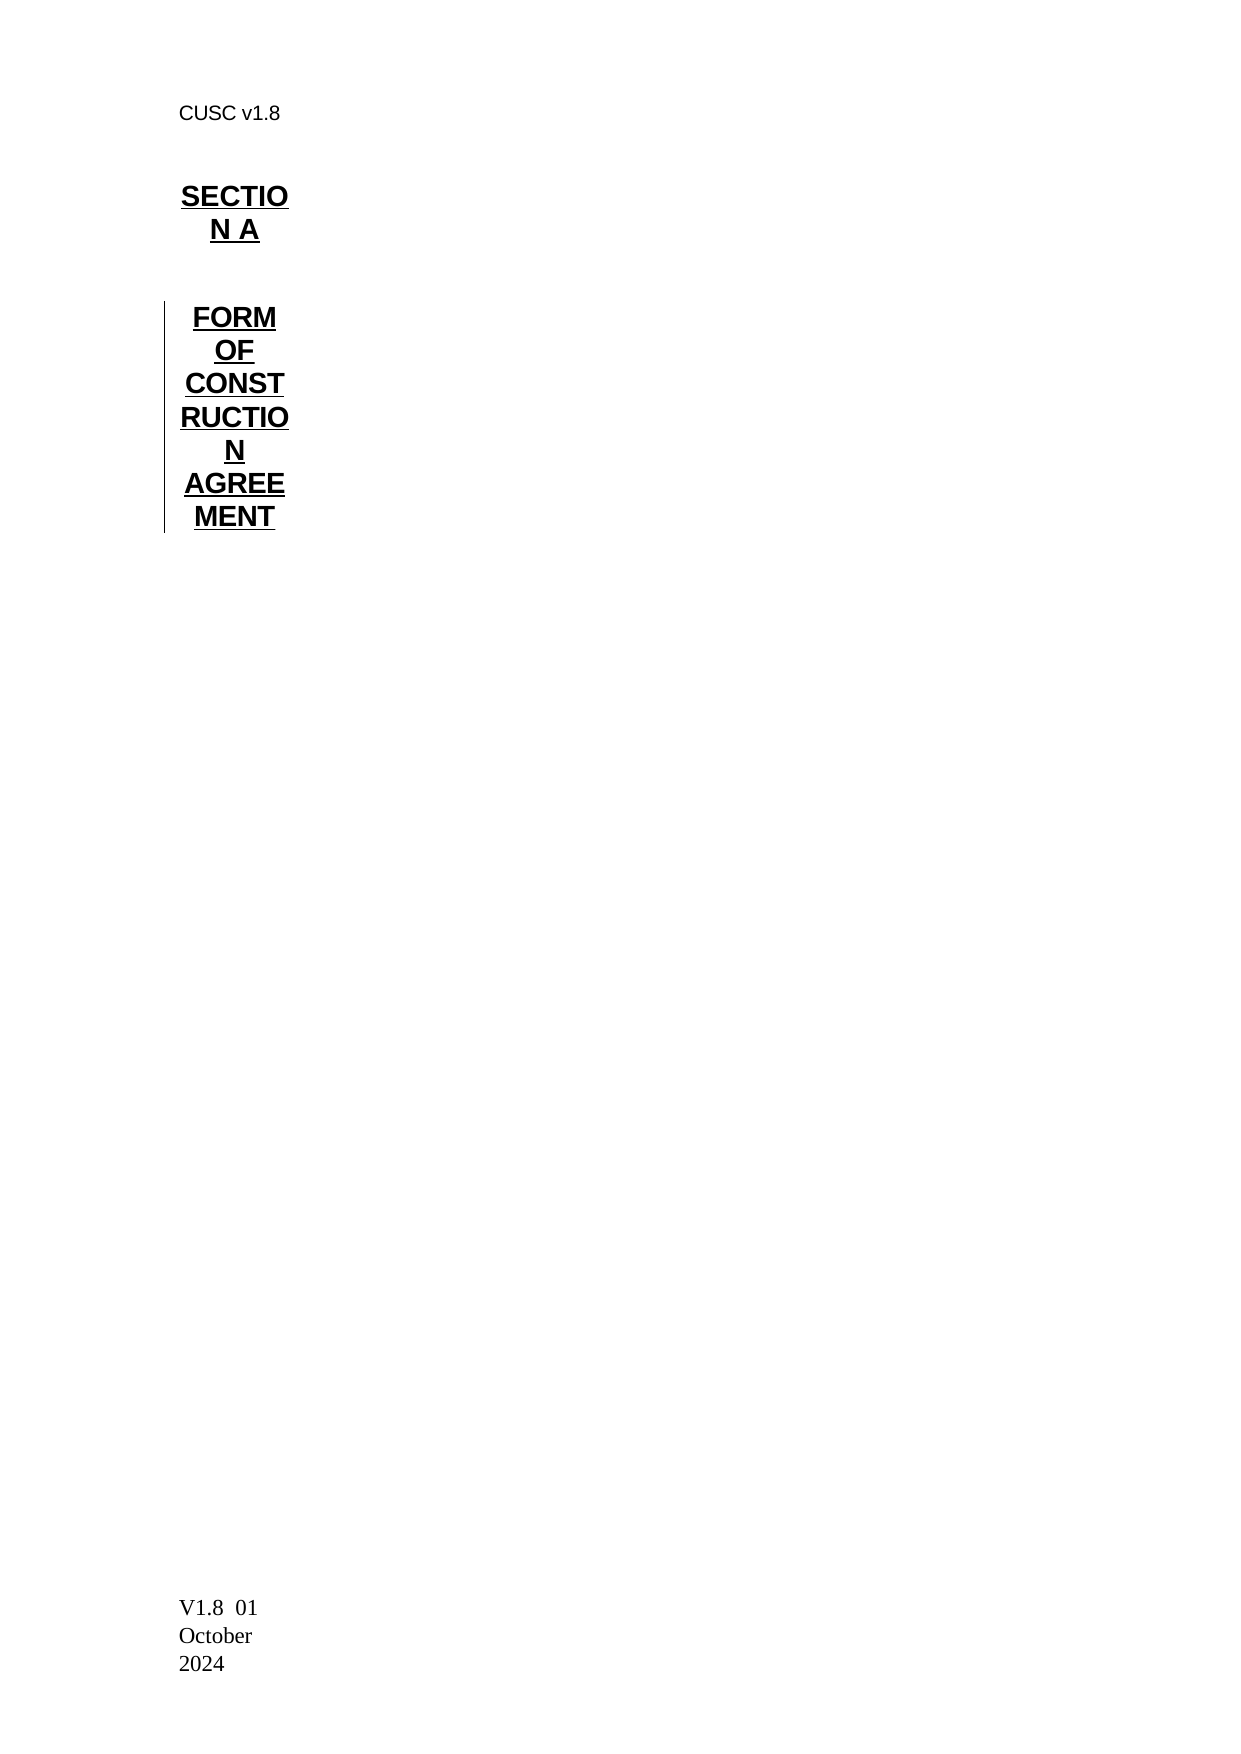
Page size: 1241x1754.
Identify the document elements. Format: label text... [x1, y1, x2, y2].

text SECTION A [178, 179, 291, 246]
text FORM OFCONSTRUCTION AGREEMENT [178, 301, 291, 533]
text CUSC v1.8 [178, 102, 291, 126]
